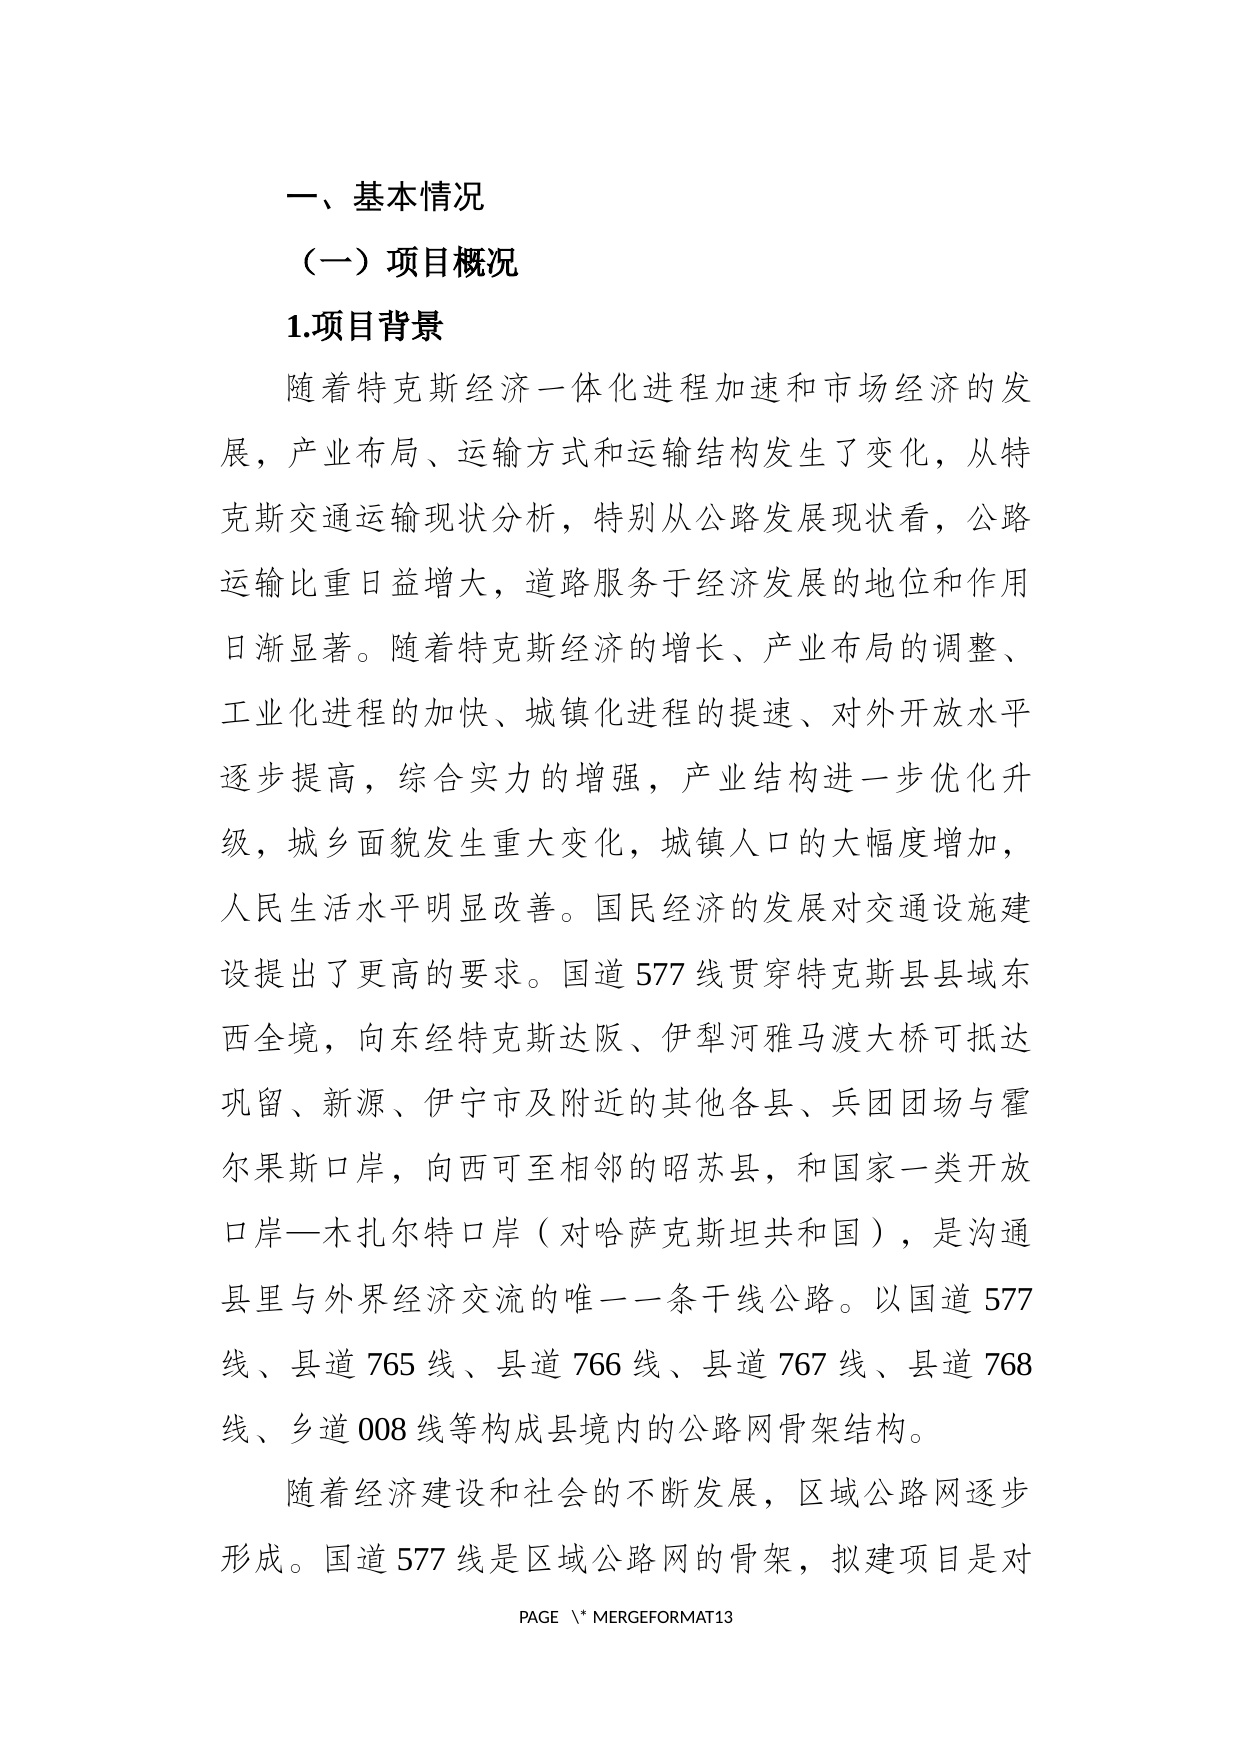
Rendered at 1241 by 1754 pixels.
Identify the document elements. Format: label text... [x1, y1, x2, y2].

title 随着特克斯经济一体化进程加速和市场经济的发展，产业布局、运输方式和运输结构发生了变化，从特克斯交通运输现状分析，特别从公路发展现状看，公路运输比重日益增大，道路服务于经济发展的地位和作用日渐显著。随着特克斯经济的增长、产业布局的调整、工业化进程的加快、城镇化进程的提速、对外开放水平逐步提高，综合实力的增强，产业结构进一步优化升级，城乡面貌发生重大变化，城镇人口的大幅度增加，人民生活水平明显改善。国民经济的发展对交通设施建设提出了更高的要求。国道577线贯穿特克斯县县域东西全境，向东经特克斯达阪、伊犁河雅马渡大桥可抵达巩留、新源、伊宁市及附近的其他各县、兵团团场与霍尔果斯口岸，向西可至相邻的昭苏县，和国家一类开放口岸—木扎尔特口岸（对哈萨克斯坦共和国），是沟通县里与外界经济交流的唯一一条干线公路。以国道577线、县道765线、县道766线、县道767线、县道768线、乡道008线等构成县境内的公路网骨架结构。 [218, 357, 1033, 1462]
text （一）项目概况 [218, 227, 1033, 292]
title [218, 1462, 1033, 1592]
text 1.项目背景 [218, 292, 1033, 357]
text 一、基本情况 [218, 162, 1033, 227]
